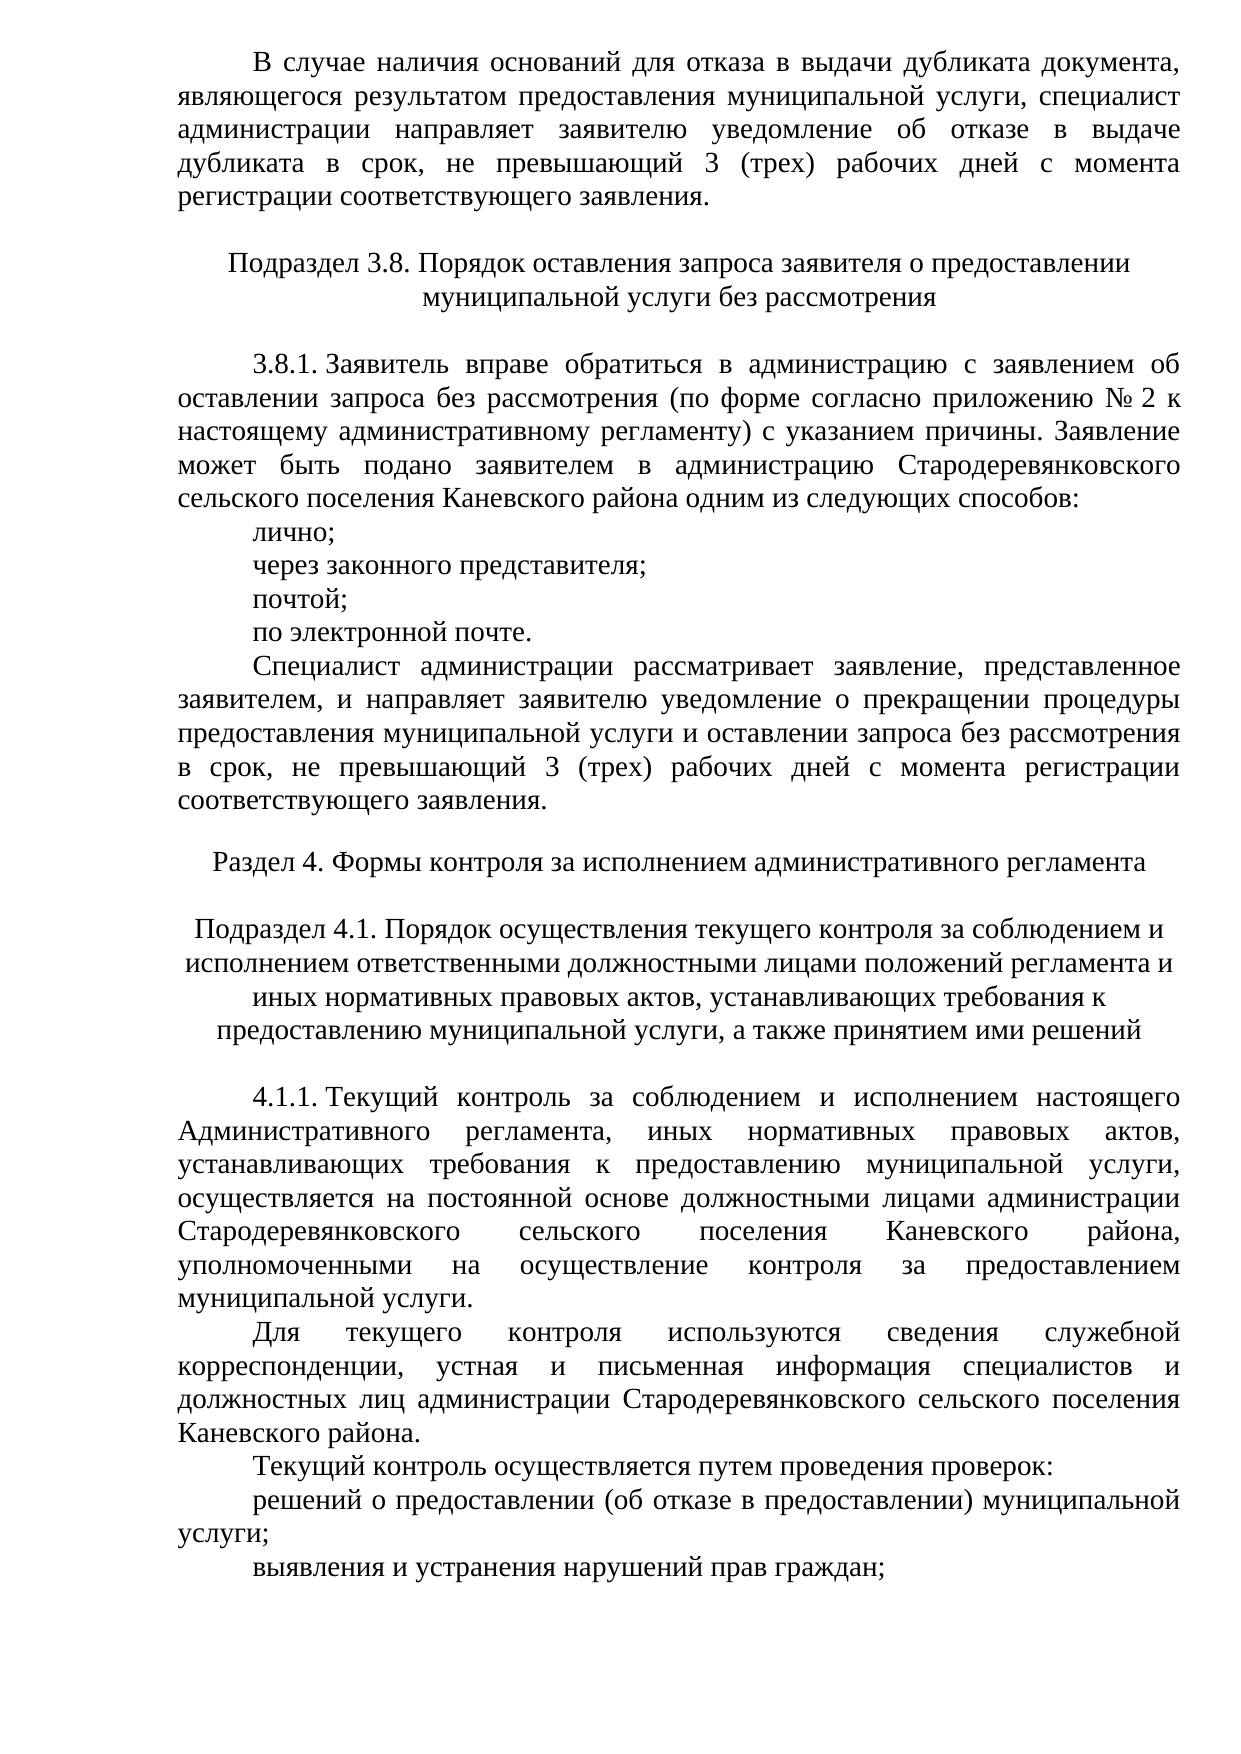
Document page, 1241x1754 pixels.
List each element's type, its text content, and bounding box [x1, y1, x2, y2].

text по электронной почте. [177, 614, 1181, 648]
text через законного представителя; [177, 547, 1181, 581]
text лично; [177, 514, 1181, 547]
text 3.8.1. Заявитель вправе обратиться в администрацию с заявлением об оставлении запроса без рассмотрения (по форме согласно приложению № 2 к настоящему административному регламенту) с указанием причины. Заявление может быть подано заявителем в администрацию Стародеревянковского сельского поселения Каневского района одним из следующих способов: [177, 346, 1181, 514]
text Подраздел 4.1. Порядок осуществления текущего контроля за соблюдением и исполнением ответственными должностными лицами положений регламента и иных нормативных правовых актов, устанавливающих требования к предоставлению муниципальной услуги, а также принятием ими решений [177, 912, 1181, 1046]
text решений о предоставлении (об отказе в предоставлении) муниципальной услуги; [177, 1482, 1181, 1549]
text Для текущего контроля используются сведения служебной корреспонденции, устная и письменная информация специалистов и должностных лиц администрации Стародеревянковского сельского поселения Каневского района. [177, 1314, 1181, 1448]
text Специалист администрации рассматривает заявление, представленное заявителем, и направляет заявителю уведомление о прекращении процедуры предоставления муниципальной услуги и оставлении запроса без рассмотрения в срок, не превышающий 3 (трех) рабочих дней с момента регистрации соответствующего заявления. [177, 648, 1181, 816]
text выявления и устранения нарушений прав граждан; [177, 1549, 1181, 1582]
text Подраздел 3.8. Порядок оставления запроса заявителя о предоставлении муниципальной услуги без рассмотрения [177, 246, 1181, 313]
text 4.1.1. Текущий контроль за соблюдением и исполнением настоящего Административного регламента, иных нормативных правовых актов, устанавливающих требования к предоставлению муниципальной услуги, осуществляется на постоянной основе должностными лицами администрации Стародеревянковского сельского поселения Каневского района, уполномоченными на осуществление контроля за предоставлением муниципальной услуги. [177, 1079, 1181, 1314]
text почтой; [177, 581, 1181, 614]
text Раздел 4. Формы контроля за исполнением административного регламента [177, 844, 1181, 878]
text Текущий контроль осуществляется путем проведения проверок: [177, 1448, 1181, 1482]
text В случае наличия оснований для отказа в выдачи дубликата документа, являющегося результатом предоставления муниципальной услуги, специалист администрации направляет заявителю уведомление об отказе в выдаче дубликата в срок, не превышающий 3 (трех) рабочих дней с момента регистрации соответствующего заявления. [177, 44, 1181, 212]
